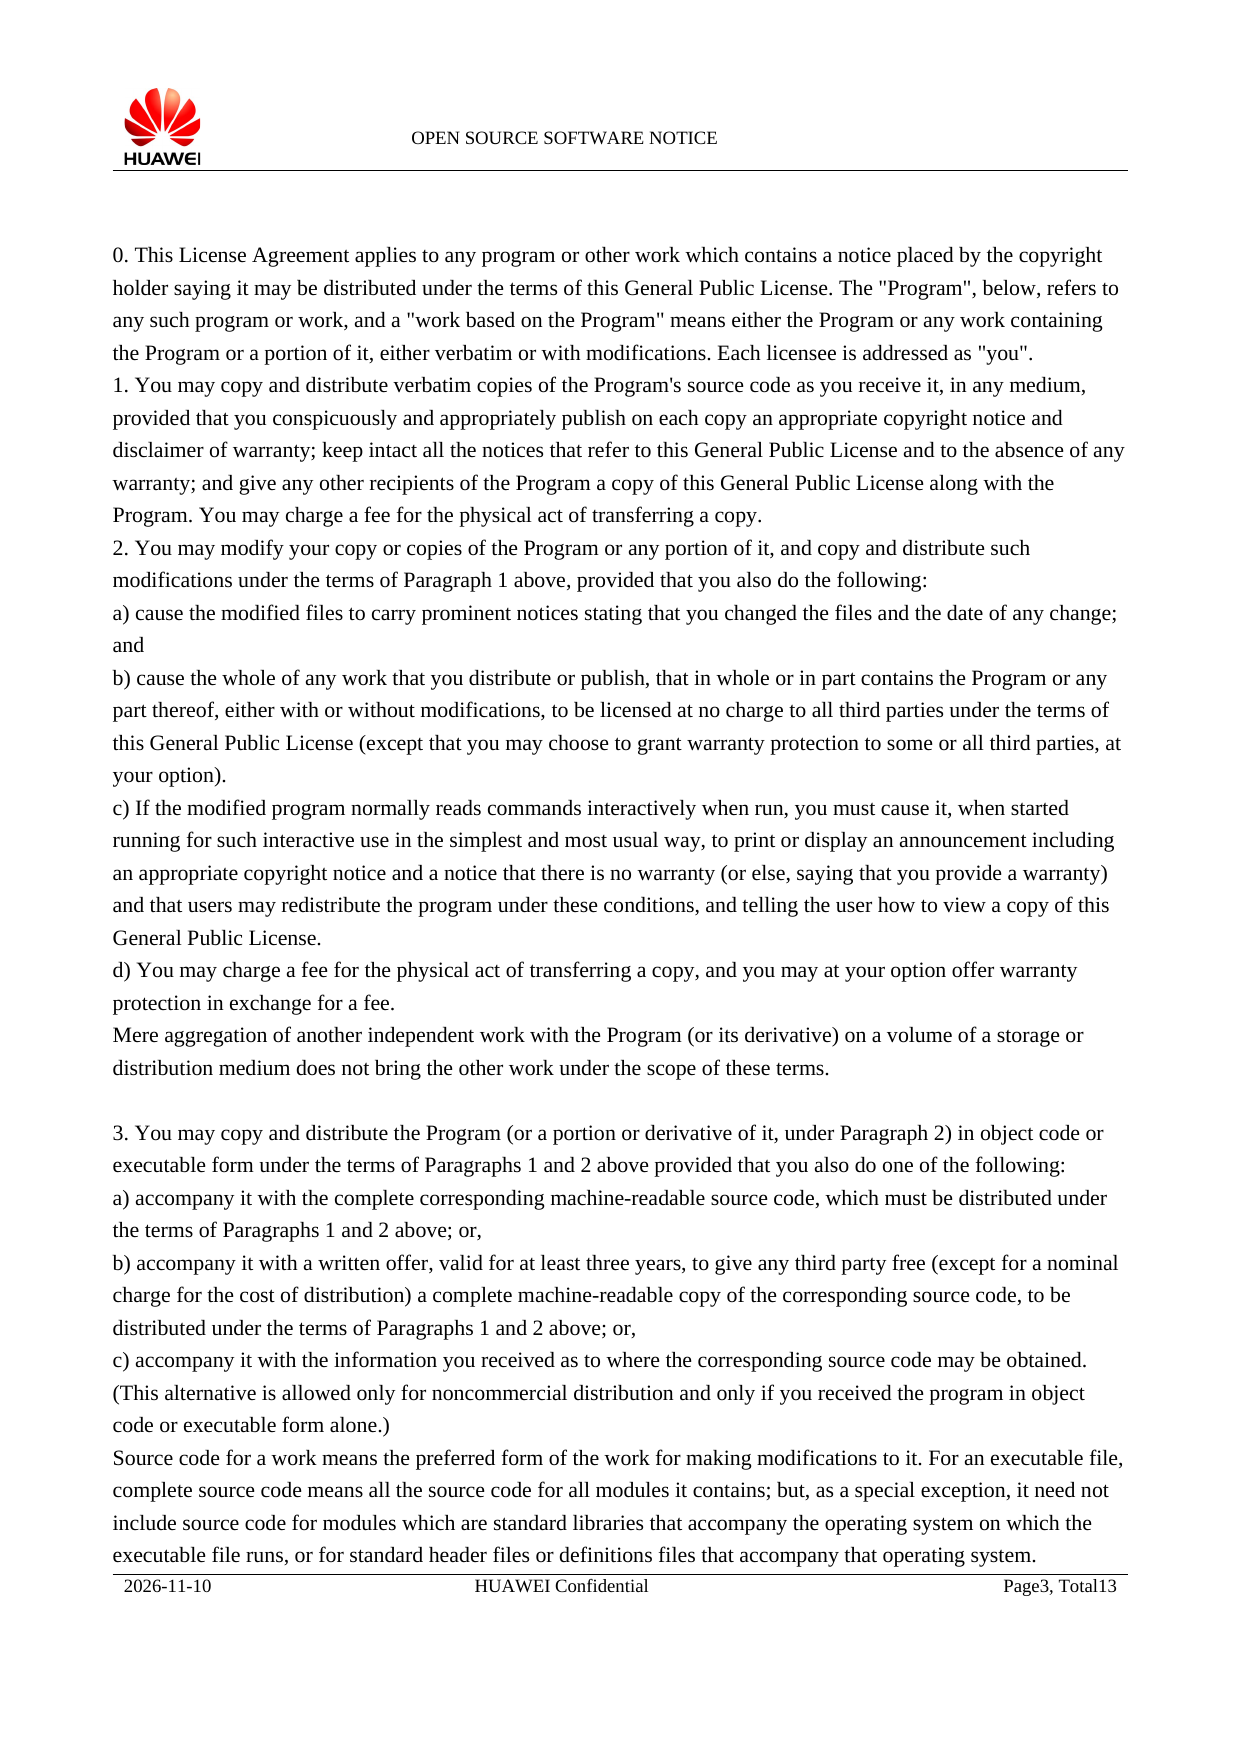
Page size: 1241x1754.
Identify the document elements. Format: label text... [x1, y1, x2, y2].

picture [124, 88, 201, 165]
